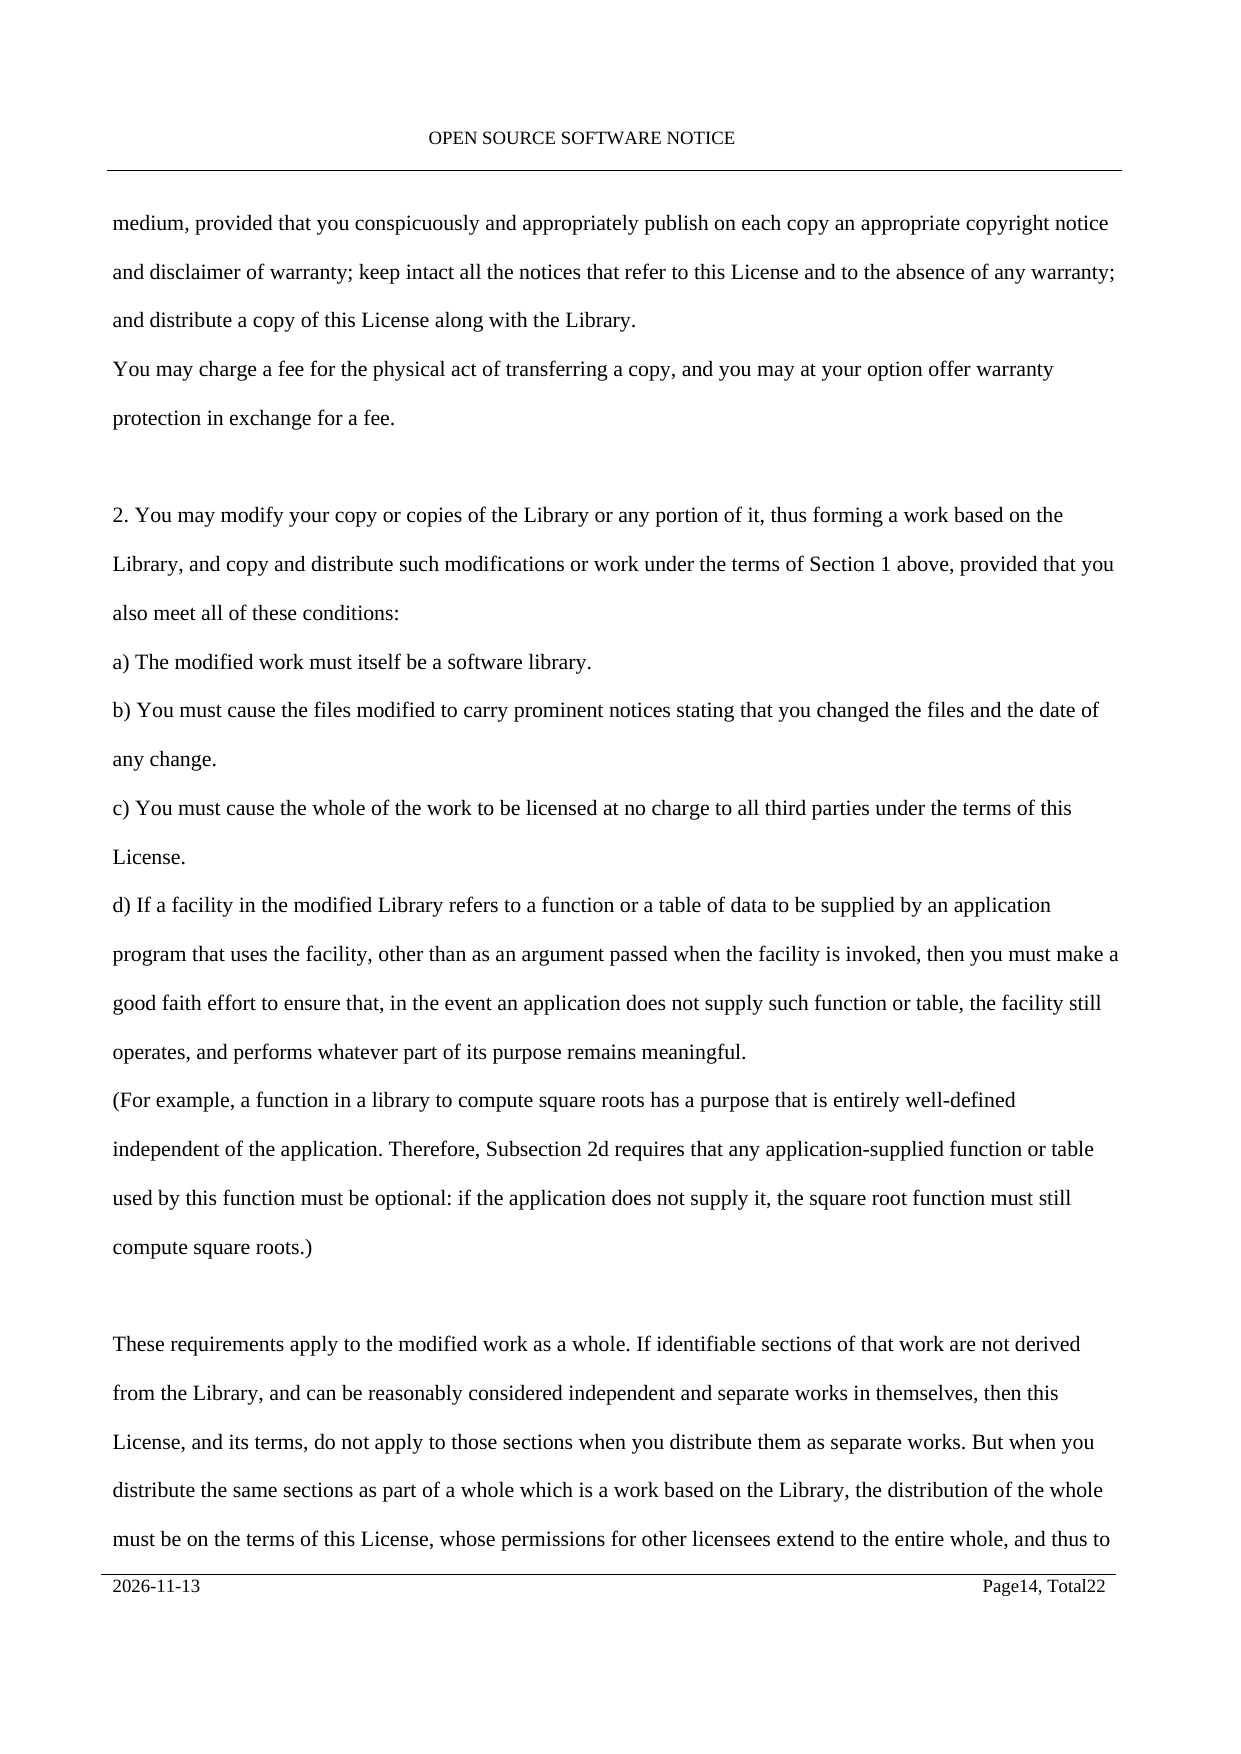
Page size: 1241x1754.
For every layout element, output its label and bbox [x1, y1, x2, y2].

text [112, 206, 1128, 1555]
